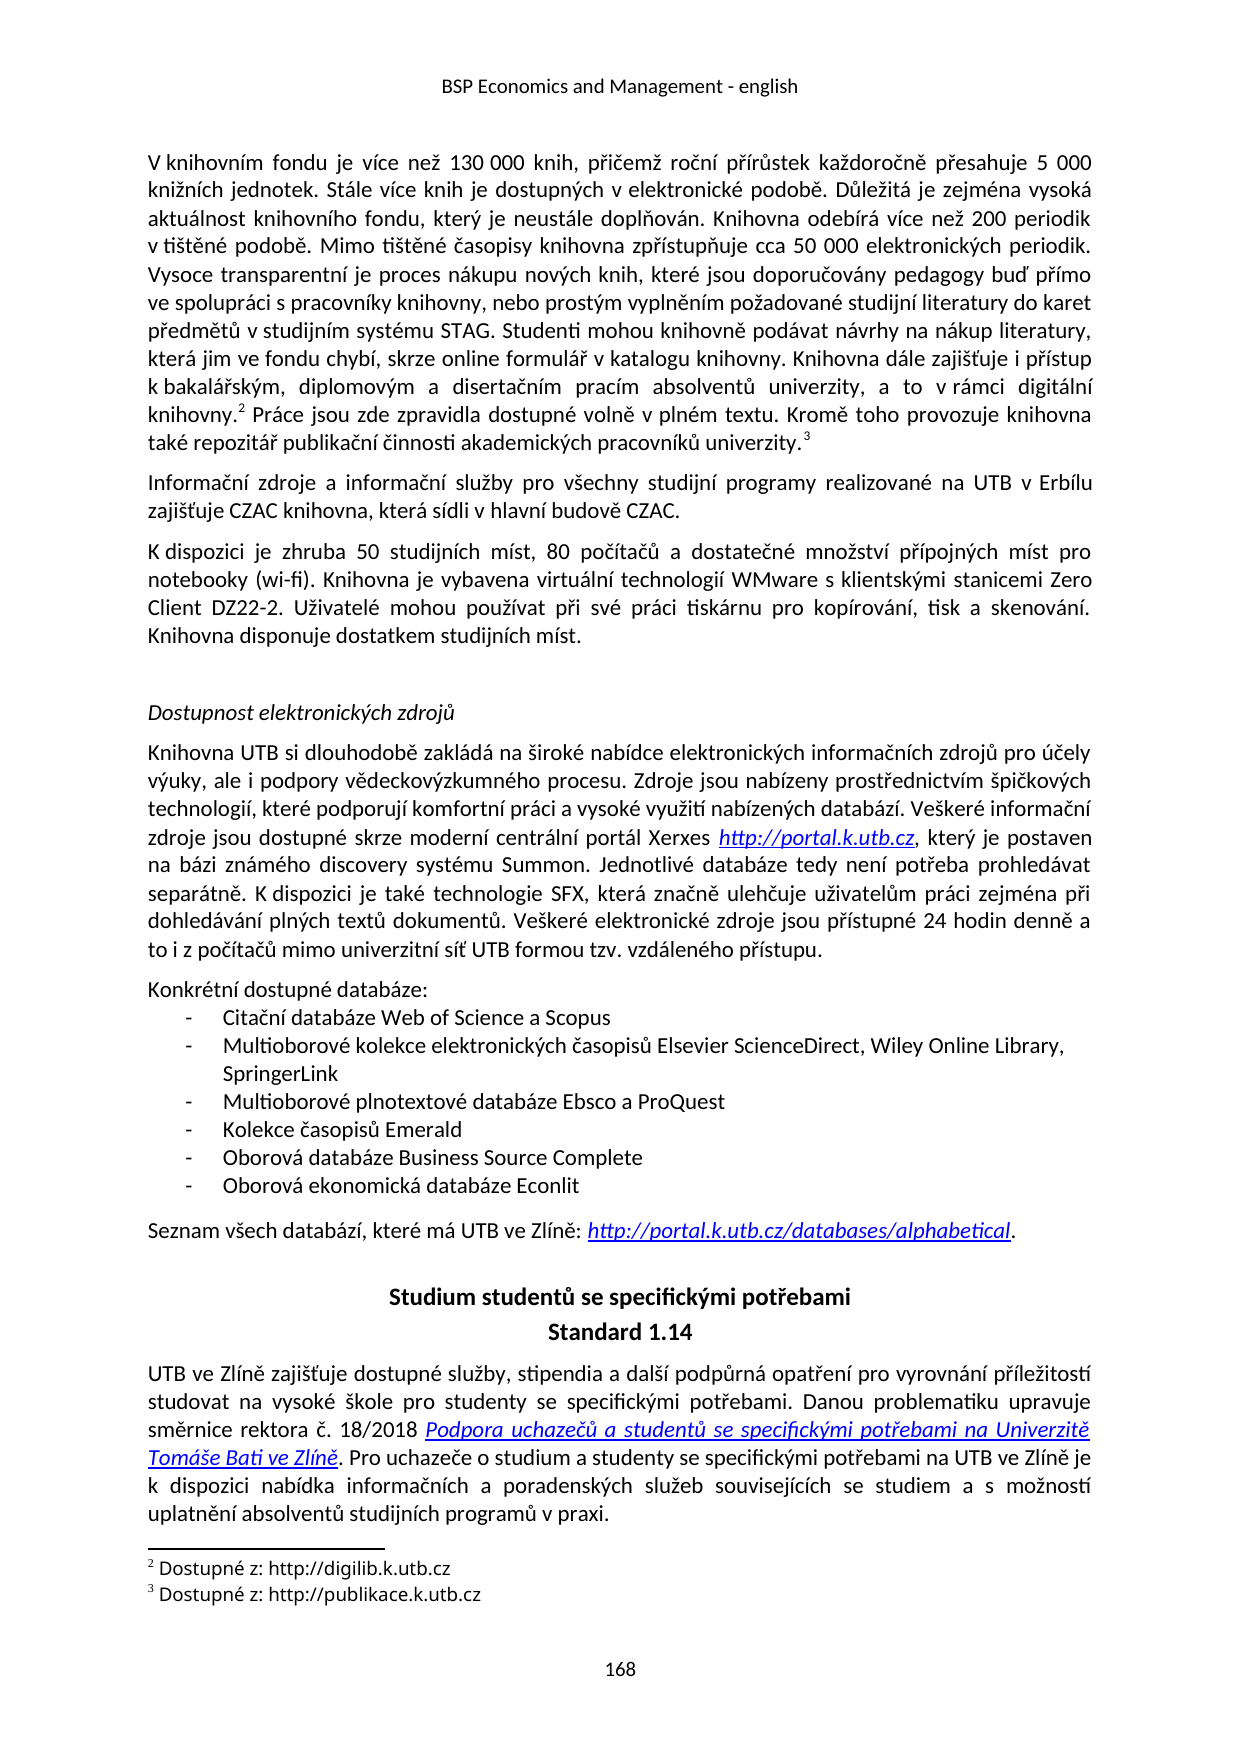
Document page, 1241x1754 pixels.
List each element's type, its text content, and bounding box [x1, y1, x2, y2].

text V knihovním fondu je více než 130 000 knih, přičemž roční přírůstek každoročně přesahuje 5 000 knižních jednotek. Stále více knih je dostupných v elektronické podobě. Důležitá je zejména vysoká aktuálnost knihovního fondu, který je neustále doplňován. Knihovna odebírá více než 200 periodik v tištěné podobě. Mimo tištěné časopisy knihovna zpřístupňuje cca 50 000 elektronických periodik. Vysoce transparentní je proces nákupu nových knih, které jsou doporučovány pedagogy buď přímo ve spolupráci s pracovníky knihovny, nebo prostým vyplněním požadované studijní literatury do karet předmětů v studijním systému STAG. Studenti mohou knihovně podávat návrhy na nákup literatury, která jim ve fondu chybí, skrze online formulář v katalogu knihovny. Knihovna dále zajišťuje i přístup k bakalářským, diplomovým a disertačním pracím absolventů univerzity, a to v rámci digitální knihovny. Práce jsou zde zpravidla dostupné volně v plném textu. Kromě toho provozuje knihovna také repozitář publikační činnosti akademických pracovníků univerzity. [148, 148, 1093, 456]
list Oborová ekonomická databáze Econlit [185, 1171, 1093, 1199]
list Kolekce časopisů Emerald [185, 1115, 1093, 1143]
list Citační databáze Web of Science a Scopus [185, 1003, 1093, 1031]
list Oborová databáze Business Source Complete [185, 1143, 1093, 1171]
subtitle Studium studentů se specifickými potřebami [148, 1282, 1093, 1312]
subtitle Standard 1.14 [148, 1316, 1093, 1347]
text K dispozici je zhruba 50 studijních míst, 80 počítačů a dostatečné množství přípojných míst pro notebooky (wi-fi). Knihovna je vybavena virtuální technologií WMware s klientskými stanicemi Zero Client DZ22-2. Uživatelé mohou používat při své práci tiskárnu pro kopírování, tisk a skenování. Knihovna disponuje dostatkem studijních míst. [148, 537, 1093, 649]
text Knihovna UTB si dlouhodobě zakládá na široké nabídce elektronických informačních zdrojů pro účely výuky, ale i podpory vědeckovýzkumného procesu. Zdroje jsou nabízeny prostřednictvím špičkových technologií, které podporují komfortní práci a vysoké využití nabízených databází. Veškeré informační zdroje jsou dostupné skrze moderní centrální portál Xerxes http://portal.k.utb.cz, který je postaven na bázi známého discovery systému Summon. Jednotlivé databáze tedy není potřeba prohledávat separátně. K dispozici je také technologie SFX, která značně ulehčuje uživatelům práci zejména při dohledávání plných textů dokumentů. Veškeré elektronické zdroje jsou přístupné 24 hodin denně a to i z počítačů mimo univerzitní síť UTB formou tzv. vzdáleného přístupu. [148, 738, 1093, 963]
text Dostupnost elektronických zdrojů [148, 698, 1093, 726]
text UTB ve Zlíně zajišťuje dostupné služby, stipendia a další podpůrná opatření pro vyrovnání příležitostí studovat na vysoké škole pro studenty se specifickými potřebami. Danou problematiku upravuje směrnice rektora č. 18/2018 Podpora uchazečů a studentů se specifickými potřebami na Univerzitě Tomáše Bati ve Zlíně. Pro uchazeče o studium a studenty se specifickými potřebami na UTB ve Zlíně je k dispozici nabídka informačních a poradenských služeb souvisejících se studiem a s možností uplatnění absolventů studijních programů v praxi. [148, 1359, 1093, 1527]
text Informační zdroje a informační služby pro všechny studijní programy realizované na UTB v Erbílu zajišťuje CZAC knihovna, která sídli v hlavní budově CZAC. [148, 468, 1093, 524]
list Multioborové kolekce elektronických časopisů Elsevier ScienceDirect, Wiley Online Library, SpringerLink [185, 1031, 1093, 1087]
text Konkrétní dostupné databáze: [148, 975, 1093, 1003]
text Seznam všech databází, které má UTB ve Zlíně: http://portal.k.utb.cz/databases/alphabetical. [148, 1216, 1093, 1244]
list Multioborové plnotextové databáze Ebsco a ProQuest [185, 1087, 1093, 1115]
